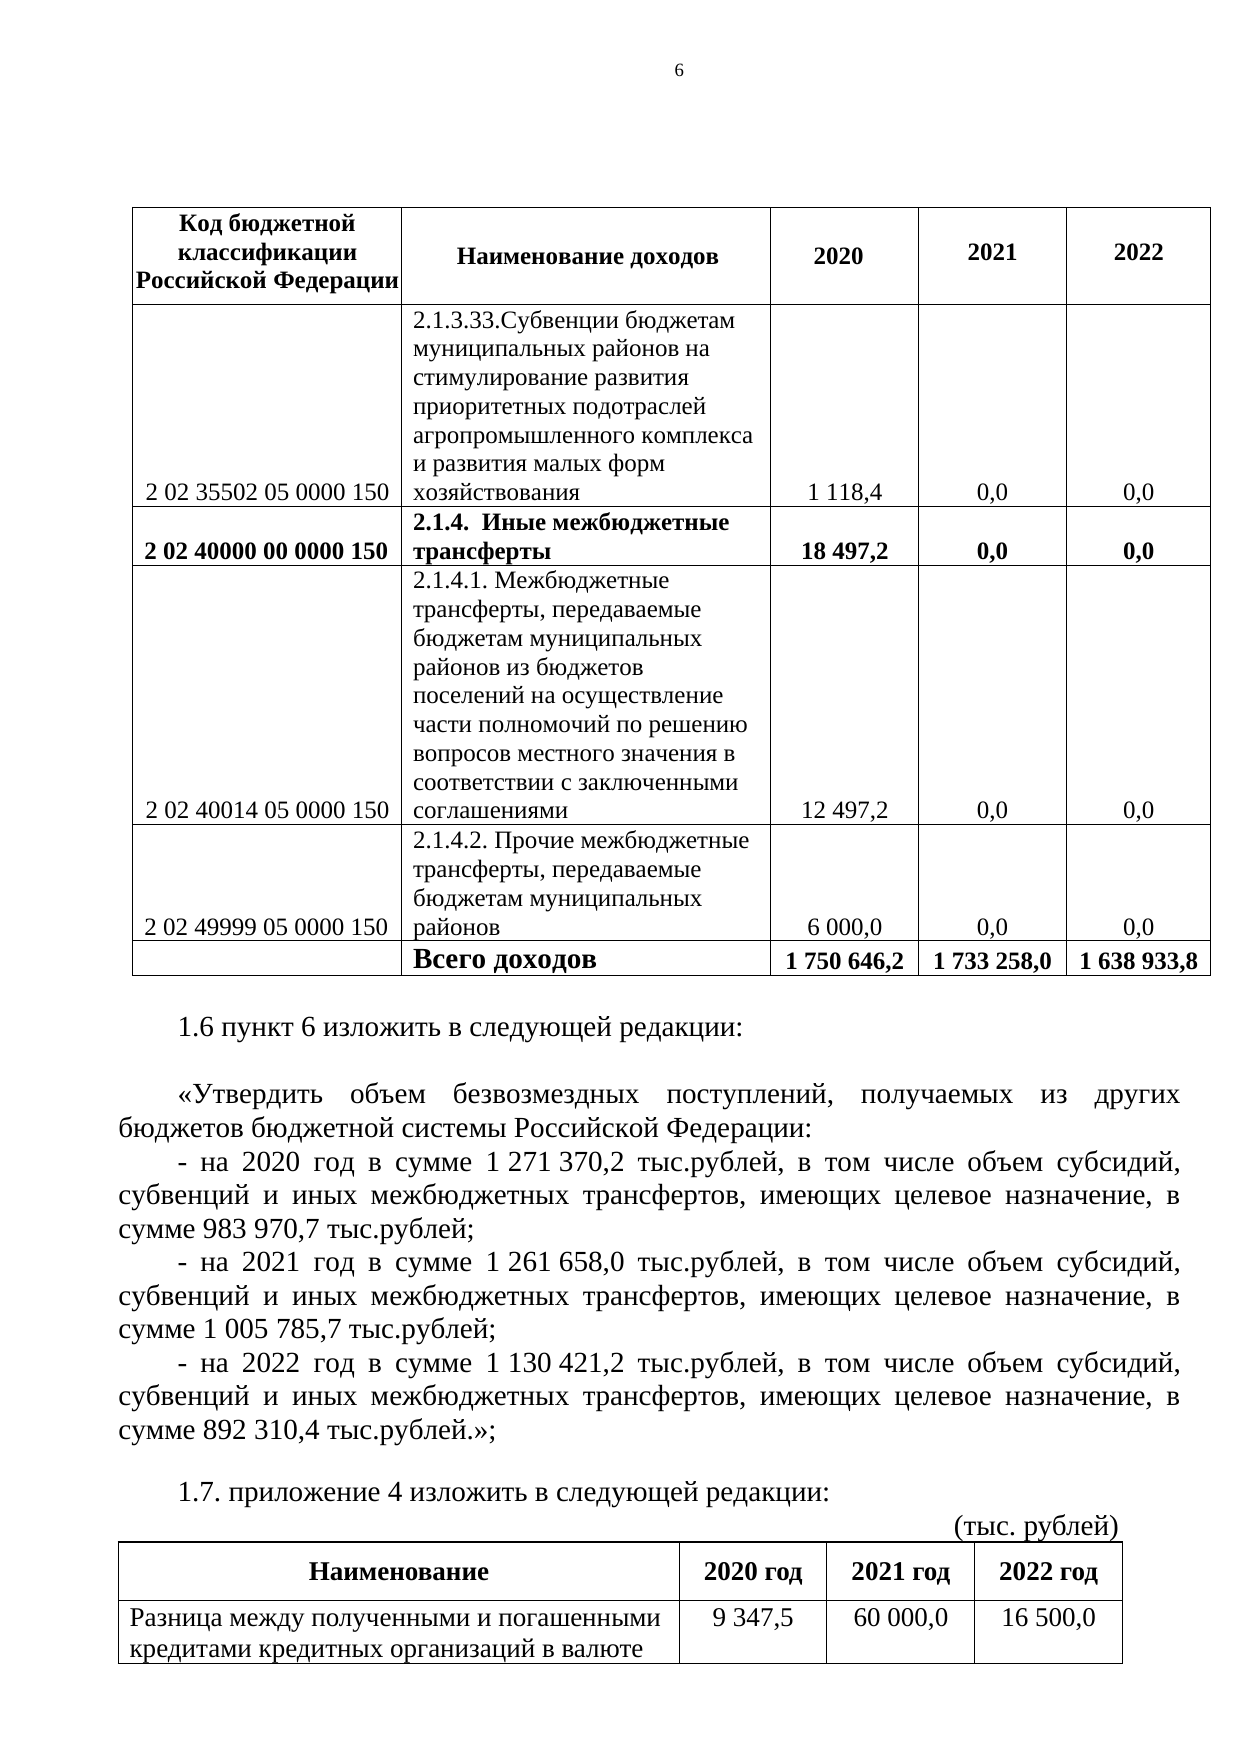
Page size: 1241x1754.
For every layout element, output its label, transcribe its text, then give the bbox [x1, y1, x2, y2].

table_header 2022 [1067, 208, 1210, 304]
text 1.6 пункт 6 изложить в следующей редакции: [118, 1009, 1181, 1043]
text - на 2021 год в сумме 1 261 658,0 тыс.рублей, в том числе объем субсидий, субвенций и иных межбюджетных трансфертов, имеющих целевое назначение, в сумме 1 005 785,7 тыс.рублей; [118, 1244, 1181, 1345]
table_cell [119, 1601, 679, 1663]
table_header 2022 год [975, 1543, 1122, 1600]
table_cell Всего доходов [402, 941, 770, 975]
table_header Наименование [119, 1543, 679, 1600]
table_header 2021 [919, 208, 1066, 304]
table_cell 60 000,0 [827, 1601, 974, 1663]
text 1.7. приложение 4 изложить в следующей редакции: [118, 1474, 1181, 1508]
table_cell 2.1.4.1. Межбюджетные трансферты, передаваемые бюджетам муниципальных районов из бюджетов поселений на осуществление части полномочий по решению вопросов местного значения в соответствии с заключенными соглашениями [402, 566, 770, 824]
table_cell 2.1.3.33.Субвенции бюджетам муниципальных районов на стимулирование развития приоритетных подотраслей агропромышленного комплекса и развития малых форм хозяйствования [402, 305, 770, 506]
text «Утвердить объем безвозмездных поступлений, получаемых из других бюджетов бюджетной системы Российской Федерации: [118, 1077, 1181, 1144]
table_cell 1 733 258,0 [919, 941, 1066, 975]
text - на 2020 год в сумме 1 271 370,2 тыс.рублей, в том числе объем субсидий, субвенций и иных межбюджетных трансфертов, имеющих целевое назначение, в сумме 983 970,7 тыс.рублей; [118, 1144, 1181, 1244]
table_cell 12 497,2 [771, 566, 918, 824]
table_cell 0,0 [1067, 825, 1210, 940]
table_cell 2 02 40014 05 0000 150 [133, 566, 401, 824]
table_header 2020 [771, 208, 918, 304]
table_header Код бюджетной классификации Российской Федерации [133, 208, 401, 304]
table_cell 1 750 646,2 [771, 941, 918, 975]
text - на 2022 год в сумме 1 130 421,2 тыс.рублей, в том числе объем субсидий, субвенций и иных межбюджетных трансфертов, имеющих целевое назначение, в сумме 892 310,4 тыс.рублей.»; [118, 1345, 1181, 1446]
table_header 2021 год [827, 1543, 974, 1600]
table_cell [133, 941, 401, 975]
table_cell 18 497,2 [771, 507, 918, 564]
table_cell 2 02 40000 00 0000 150 [133, 507, 401, 564]
table_cell 0,0 [919, 566, 1066, 824]
table_cell 9 347,5 [680, 1601, 826, 1663]
table_cell 6 000,0 [771, 825, 918, 940]
table_cell 0,0 [919, 507, 1066, 564]
table_cell 1 638 933,8 [1067, 941, 1210, 975]
table_cell 0,0 [919, 305, 1066, 506]
table_header Наименование доходов [402, 208, 770, 304]
table_cell 2 02 49999 05 0000 150 [133, 825, 401, 940]
table_cell 0,0 [1067, 566, 1210, 824]
table_cell 2.1.4. Иные межбюджетные трансферты [402, 507, 770, 564]
table_cell 0,0 [919, 825, 1066, 940]
table_cell 16 500,0 [975, 1601, 1122, 1663]
table_header 2020 год [680, 1543, 826, 1600]
table_cell 0,0 [1067, 507, 1210, 564]
table_cell 1 118,4 [771, 305, 918, 506]
table_cell 0,0 [1067, 305, 1210, 506]
table_cell 2 02 35502 05 0000 150 [133, 305, 401, 506]
table_cell 2.1.4.2. Прочие межбюджетные трансферты, передаваемые бюджетам муниципальных районов [402, 825, 770, 940]
text (тыс. рублей) [118, 1508, 1181, 1541]
